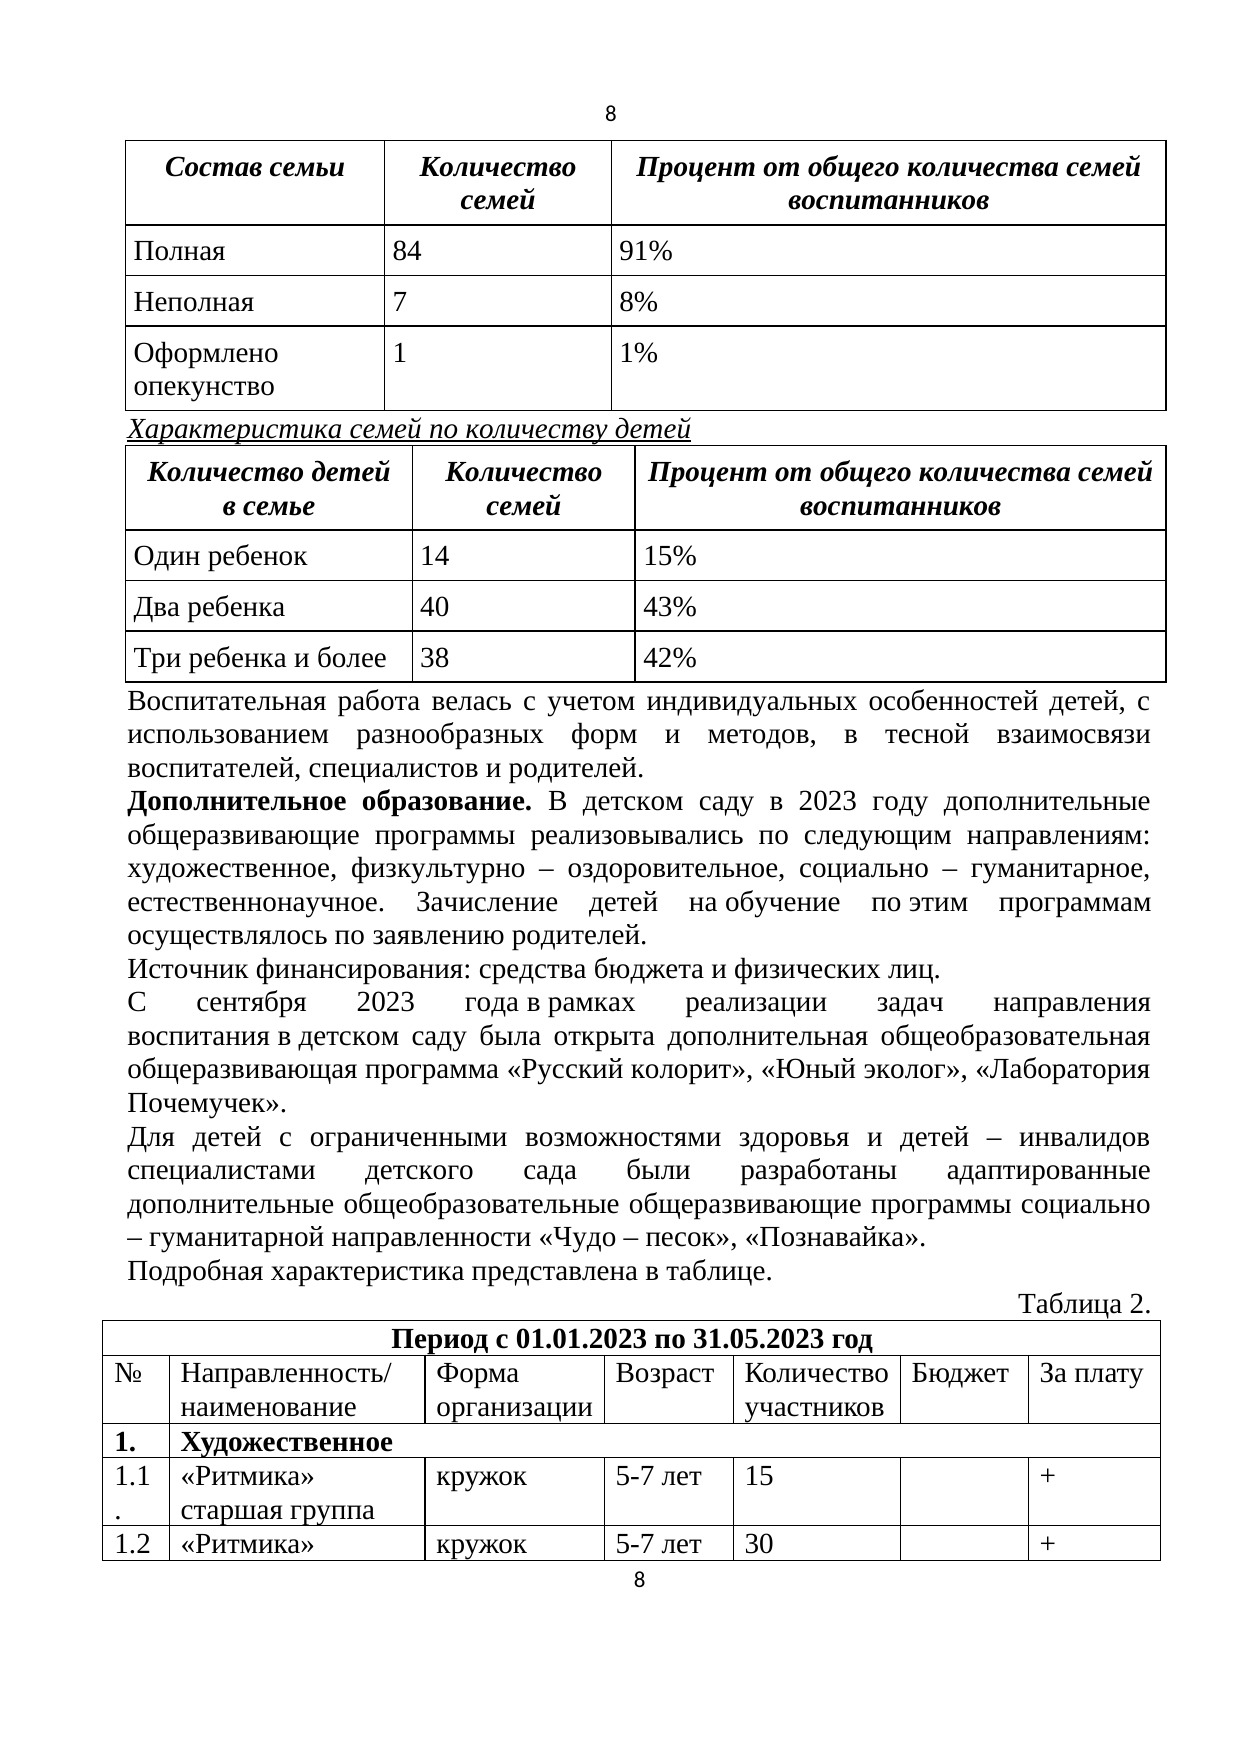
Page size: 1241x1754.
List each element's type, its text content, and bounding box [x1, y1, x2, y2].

table_cell 14 [413, 531, 634, 580]
table_header Количество семей [413, 446, 634, 529]
table_cell [901, 1458, 1028, 1525]
table_header Количество семей [385, 141, 611, 224]
table_cell Направленность/ наименование [170, 1356, 424, 1423]
table_header Количество детей в семье [126, 446, 412, 529]
text Воспитательная работа велась с учетом индивидуальных особенностей детей, с использованием разнообразных форм и методов, в тесной взаимосвязи воспитателей, специалистов и родителей. [127, 683, 1151, 783]
table_cell 30 [734, 1526, 900, 1560]
table_cell кружок [426, 1458, 604, 1525]
table_cell 7 [385, 276, 611, 325]
table_cell кружок [426, 1526, 604, 1560]
table_cell 38 [413, 632, 634, 681]
table_cell Бюджет [901, 1356, 1028, 1423]
table_cell 8% [612, 276, 1165, 325]
text Характеристика семей по количеству детей [127, 411, 1151, 445]
table_header Период с 01.01.2023 по 31.05.2023 год [103, 1321, 1160, 1354]
table_cell 40 [413, 581, 634, 630]
table_cell Художественное [170, 1424, 1160, 1457]
table_cell За плату [1029, 1356, 1160, 1423]
table_header Процент от общего количества семей воспитанников [636, 446, 1165, 529]
table_cell + [1029, 1526, 1160, 1560]
text Источник финансирования: средства бюджета и физических лиц. [127, 951, 1151, 984]
table_cell 5-7 лет [605, 1526, 733, 1560]
table_header Процент от общего количества семей воспитанников [612, 141, 1165, 224]
table_cell Три ребенка и более [126, 632, 412, 681]
table_cell 1.2. [103, 1526, 169, 1560]
table_cell Возраст [605, 1356, 733, 1423]
table_cell 1 [385, 327, 611, 409]
table_cell 91% [612, 226, 1165, 274]
table_cell 42% [636, 632, 1165, 681]
table_cell Два ребенка [126, 581, 412, 630]
table_cell + [1029, 1458, 1160, 1525]
text Подробная характеристика представлена в таблице. [127, 1253, 1151, 1286]
table_header Состав семьи [126, 141, 384, 224]
text Таблица 2. [127, 1286, 1151, 1320]
table_cell Количество участников [734, 1356, 900, 1423]
table_cell 1. [103, 1424, 169, 1457]
table_cell [901, 1526, 1028, 1560]
table_cell 15 [734, 1458, 900, 1525]
table_cell 5-7 лет [605, 1458, 733, 1525]
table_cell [170, 1526, 424, 1560]
text Для детей с ограниченными возможностями здоровья и детей – инвалидов специалистами детского сада были разработаны адаптированные дополнительные общеобразовательные общеразвивающие программы социально – гуманитарной направленности «Чудо – песок», «Познавайка». [127, 1119, 1151, 1253]
table_cell 43% [636, 581, 1165, 630]
table_cell «Ритмика» старшая группа [170, 1458, 424, 1525]
table_cell Полная [126, 226, 384, 274]
text Дополнительное образование. В детском саду в 2023 году дополнительные общеразвивающие программы реализовывались по следующим направлениям: художественное, физкультурно – оздоровительное, социально – гуманитарное, естественнонаучное. Зачисление детей на обучение по этим программам осуществлялось по заявлению родителей. [127, 783, 1151, 951]
table_cell № [103, 1356, 169, 1423]
table_cell Оформлено опекунство [126, 327, 384, 409]
table_cell 1% [612, 327, 1165, 409]
table_cell 15% [636, 531, 1165, 580]
table_cell Форма организации [426, 1356, 604, 1423]
text С сентября 2023 года в рамках реализации задач направления воспитания в детском саду была открыта дополнительная общеобразовательная общеразвивающая программа «Русский колорит», «Юный эколог», «Лаборатория Почемучек». [127, 984, 1151, 1119]
table_cell 1.1. [103, 1458, 169, 1525]
table_cell 84 [385, 226, 611, 274]
table_cell Неполная [126, 276, 384, 325]
table_cell Один ребенок [126, 531, 412, 580]
